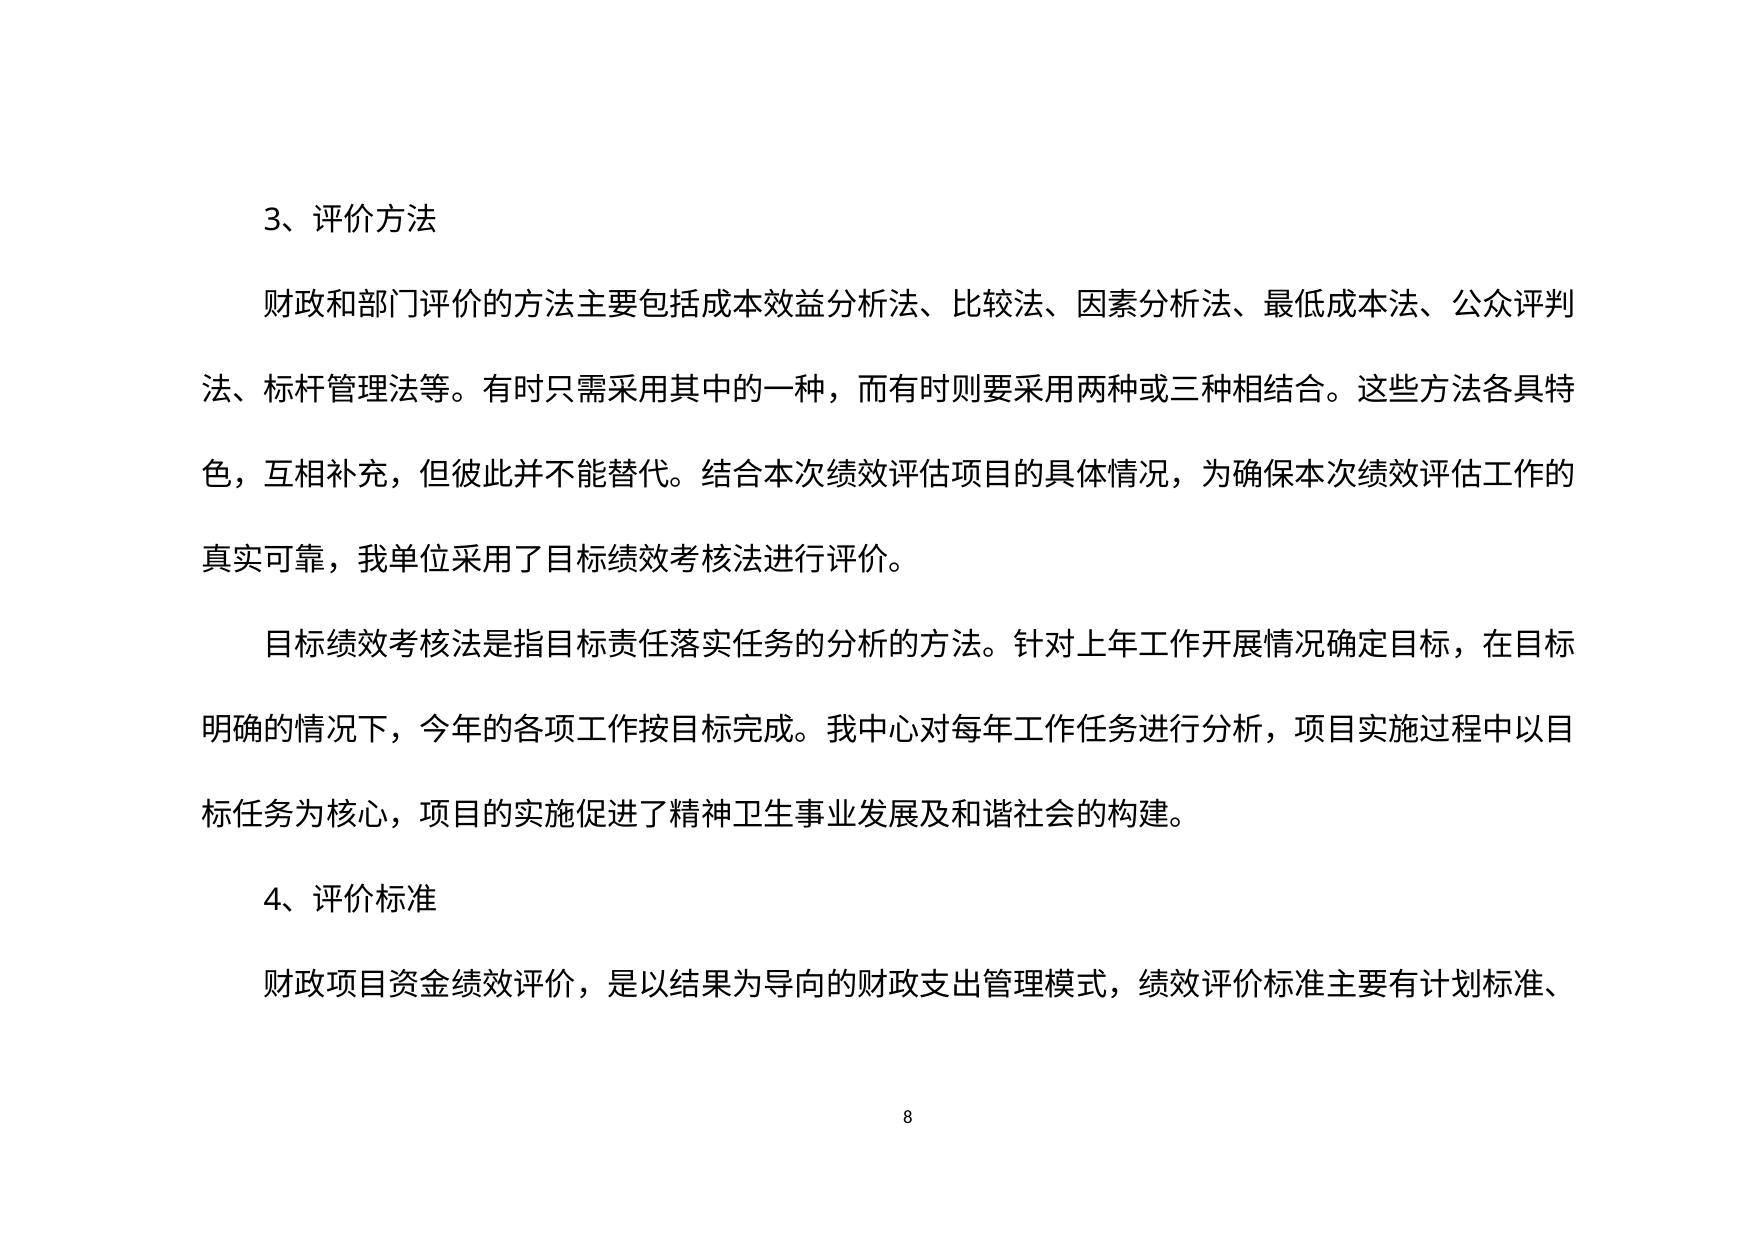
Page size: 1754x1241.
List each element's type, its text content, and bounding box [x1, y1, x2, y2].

text 4、评价标准 [201, 854, 1577, 939]
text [201, 939, 1577, 1024]
text 财政和部门评价的方法主要包括成本效益分析法、比较法、因素分析法、最低成本法、公众评判法、标杆管理法等。有时只需采用其中的一种，而有时则要采用两种或三种相结合。这些方法各具特色，互相补充，但彼此并不能替代。结合本次绩效评估项目的具体情况，为确保本次绩效评估工作的真实可靠，我单位采用了目标绩效考核法进行评价。 [201, 259, 1577, 599]
text 目标绩效考核法是指目标责任落实任务的分析的方法。针对上年工作开展情况确定目标，在目标明确的情况下，今年的各项工作按目标完成。我中心对每年工作任务进行分析，项目实施过程中以目标任务为核心，项目的实施促进了精神卫生事业发展及和谐社会的构建。 [201, 599, 1577, 854]
text 3、评价方法 [201, 174, 1577, 259]
